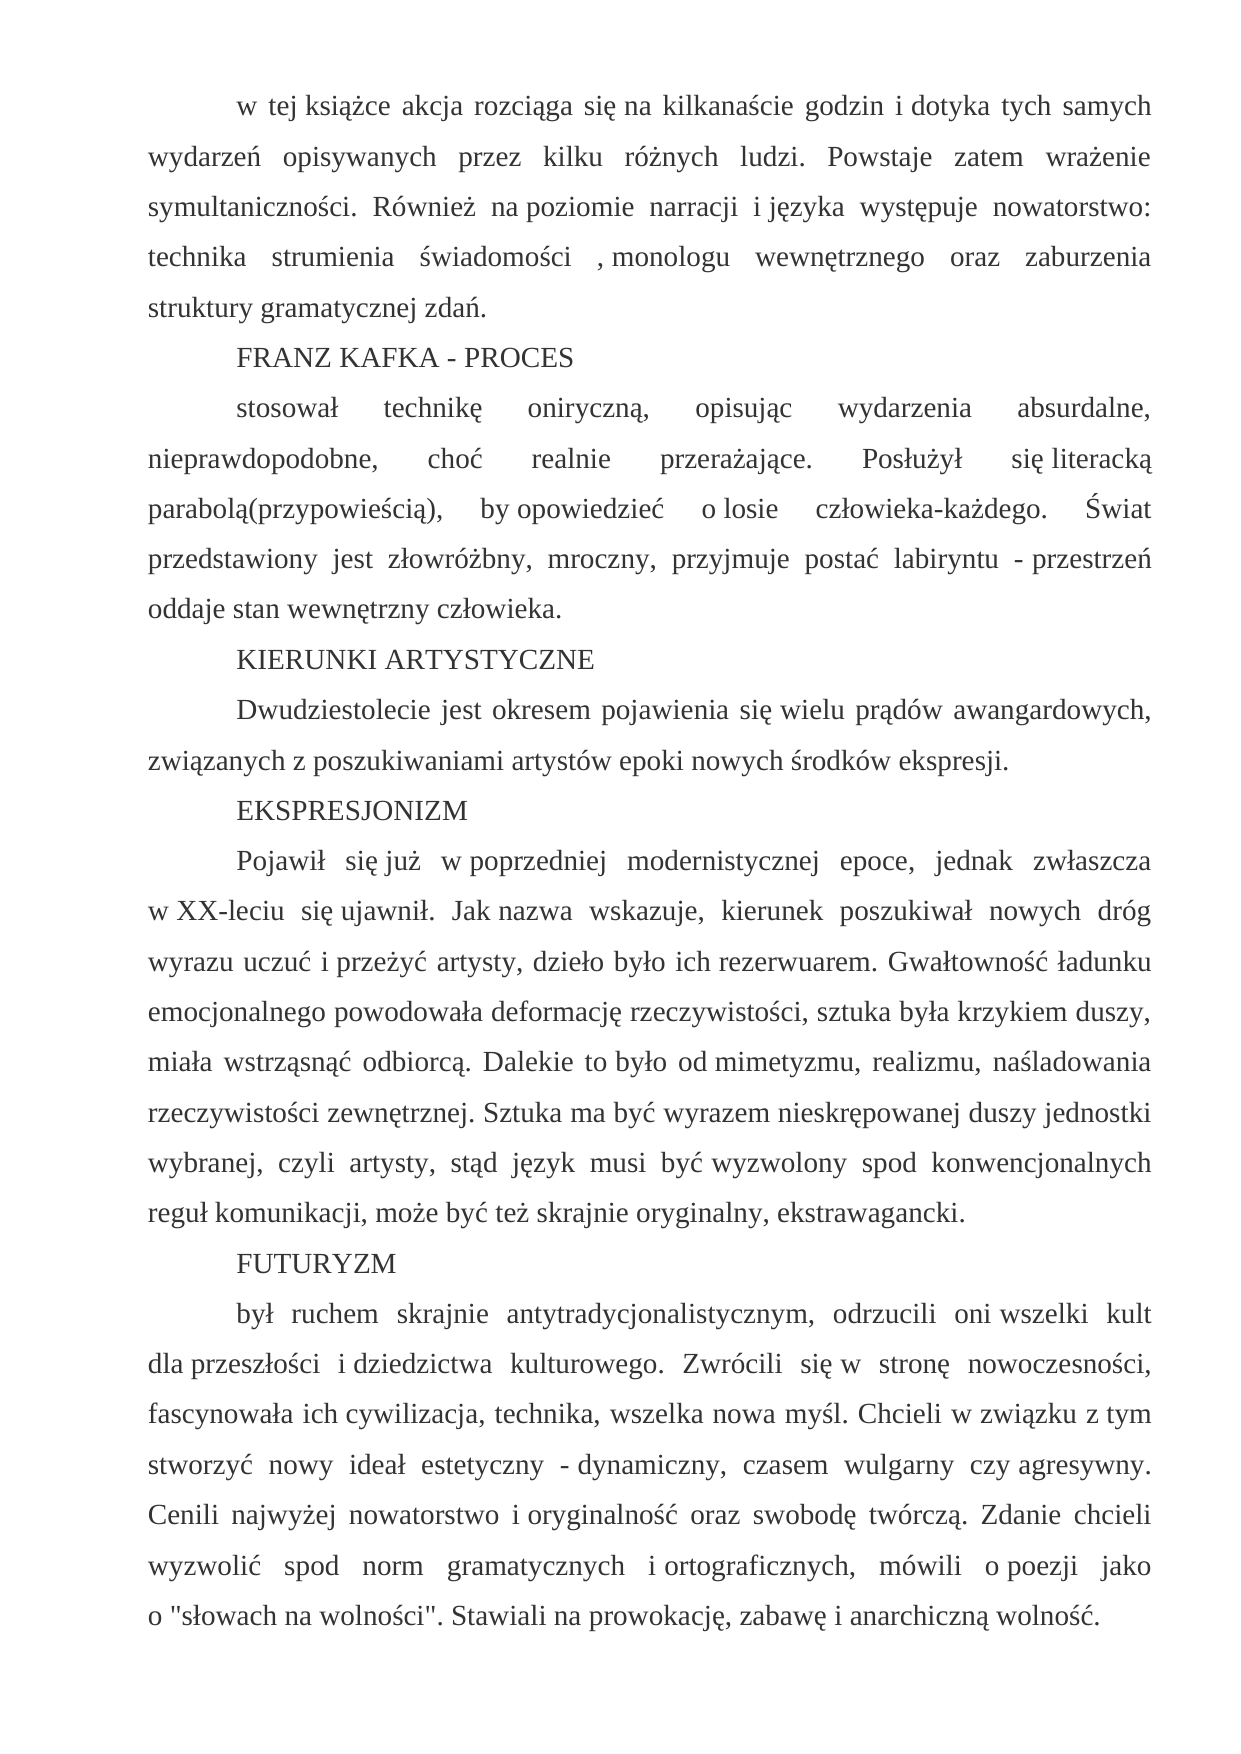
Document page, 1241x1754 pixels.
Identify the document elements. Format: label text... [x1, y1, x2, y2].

text FRANZ KAFKA - PROCES [148, 340, 1152, 374]
text był ruchem skrajnie antytradycjonalistycznym, odrzucili oni wszelki kult dla przeszłości i dziedzictwa kulturowego. Zwrócili się w stronę nowoczesności, fascynowała ich cywilizacja, technika, wszelka nowa myśl. Chcieli w związku z tym stworzyć nowy ideał estetyczny - dynamiczny, czasem wulgarny czy agresywny. Cenili najwyżej nowatorstwo i oryginalność oraz swobodę twórczą. Zdanie chcieli wyzwolić spod norm gramatycznych i ortograficznych, mówili o poezji jako o "słowach na wolności". Stawiali na prowokację, zabawę i anarchiczną wolność. [148, 1296, 1152, 1631]
text EKSPRESJONIZM [148, 793, 1152, 826]
text Dwudziestolecie jest okresem pojawienia się wielu prądów awangardowych, związanych z poszukiwaniami artystów epoki nowych środków ekspresji. [148, 692, 1152, 776]
text KIERUNKI ARTYSTYCZNE [148, 642, 1152, 676]
text Pojawił się już w poprzedniej modernistycznej epoce, jednak zwłaszcza w XX-leciu się ujawnił. Jak nazwa wskazuje, kierunek poszukiwał nowych dróg wyrazu uczuć i przeżyć artysty, dzieło było ich rezerwuarem. Gwałtowność ładunku emocjonalnego powodowała deformację rzeczywistości, sztuka była krzykiem duszy, miała wstrząsnąć odbiorcą. Dalekie to było od mimetyzmu, realizmu, naśladowania rzeczywistości zewnętrznej. Sztuka ma być wyrazem nieskrępowanej duszy jednostki wybranej, czyli artysty, stąd język musi być wyzwolony spod konwencjonalnych reguł komunikacji, może być też skrajnie oryginalny, ekstrawagancki. [148, 843, 1152, 1229]
text stosował technikę oniryczną, opisując wydarzenia absurdalne, nieprawdopodobne, choć realnie przerażające. Posłużył się literacką parabolą(przypowieścią), by opowiedzieć o losie człowieka-każdego. Świat przedstawiony jest złowróżbny, mroczny, przyjmuje postać labiryntu - przestrzeń oddaje stan wewnętrzny człowieka. [148, 390, 1152, 625]
text FUTURYZM [148, 1246, 1152, 1279]
text w tej książce akcja rozciąga się na kilkanaście godzin i dotyka tych samych wydarzeń opisywanych przez kilku różnych ludzi. Powstaje zatem wrażenie symultaniczności. Również na poziomie narracji i języka występuje nowatorstwo: technika strumienia świadomości , monologu wewnętrznego oraz zaburzenia struktury gramatycznej zdań. [148, 88, 1152, 323]
